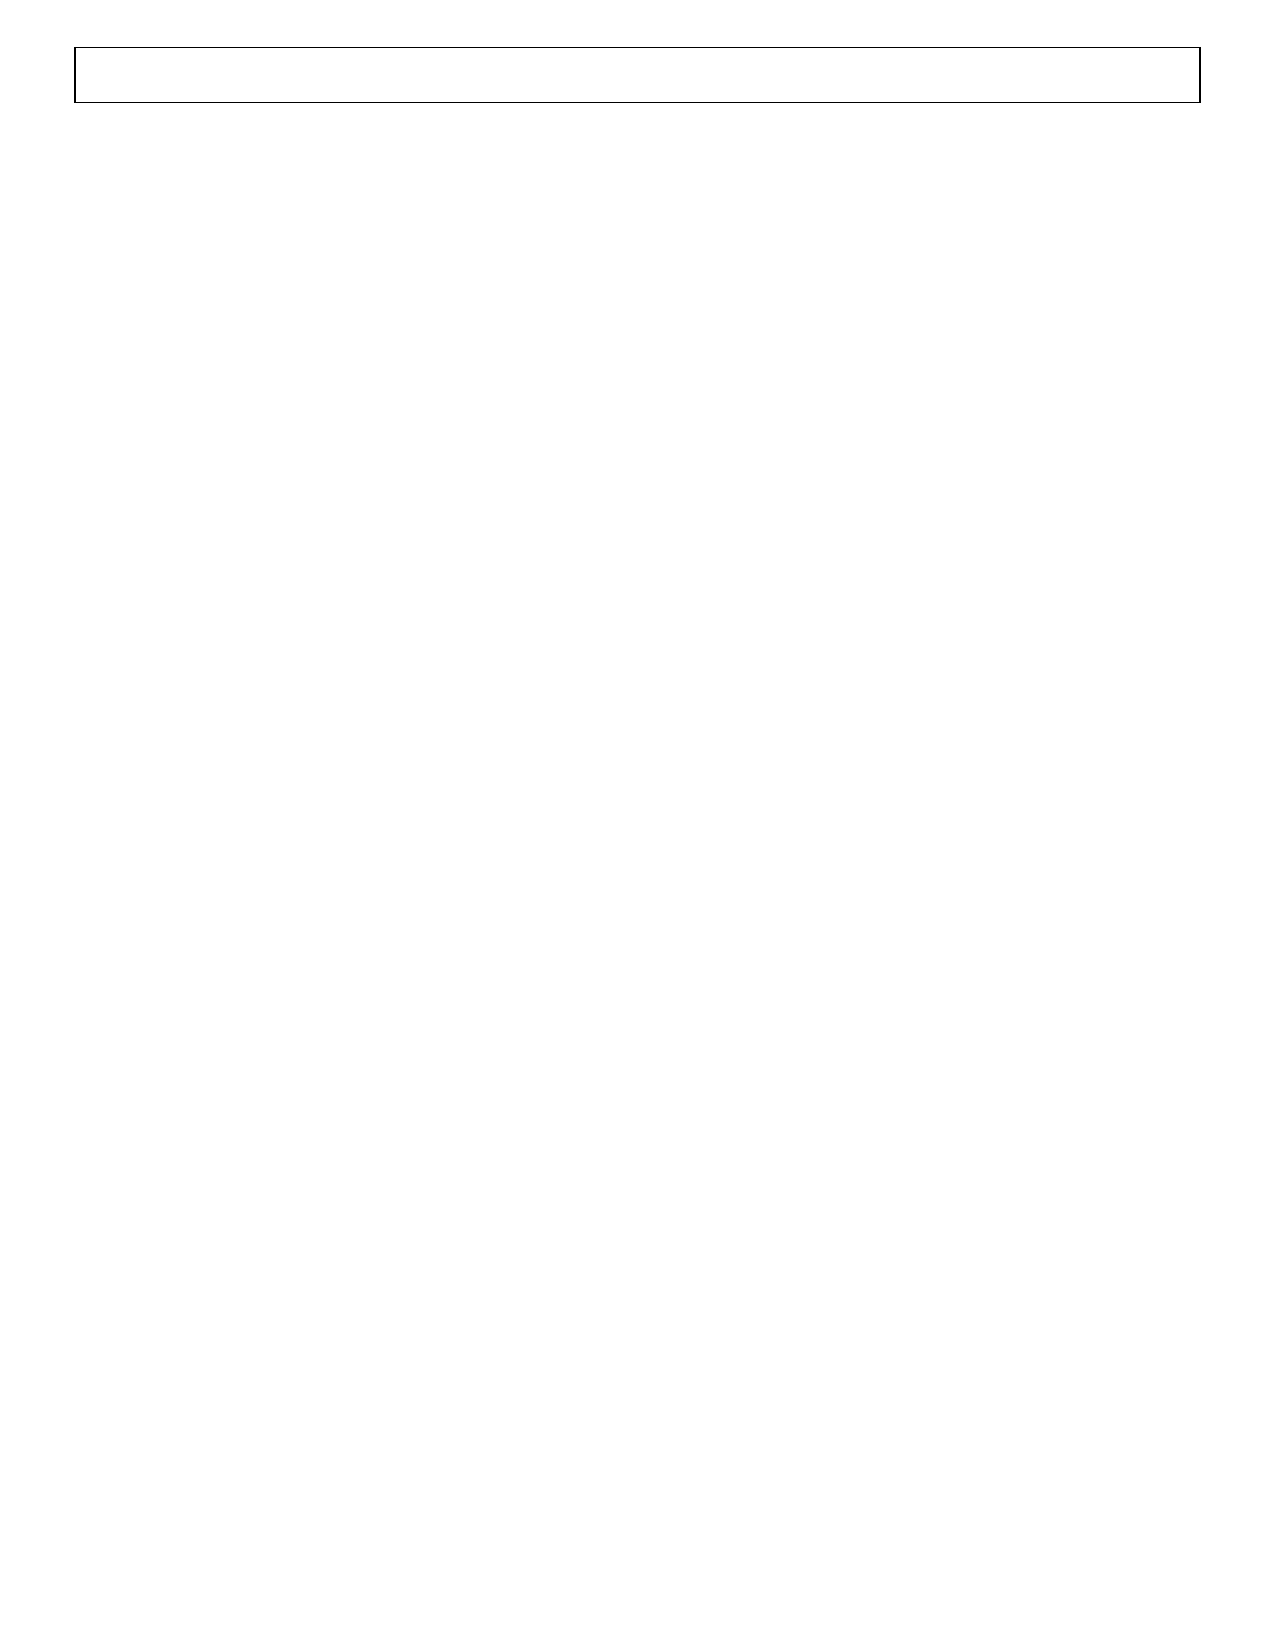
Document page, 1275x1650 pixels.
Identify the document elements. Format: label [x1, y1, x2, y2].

table_cell [76, 48, 1199, 102]
